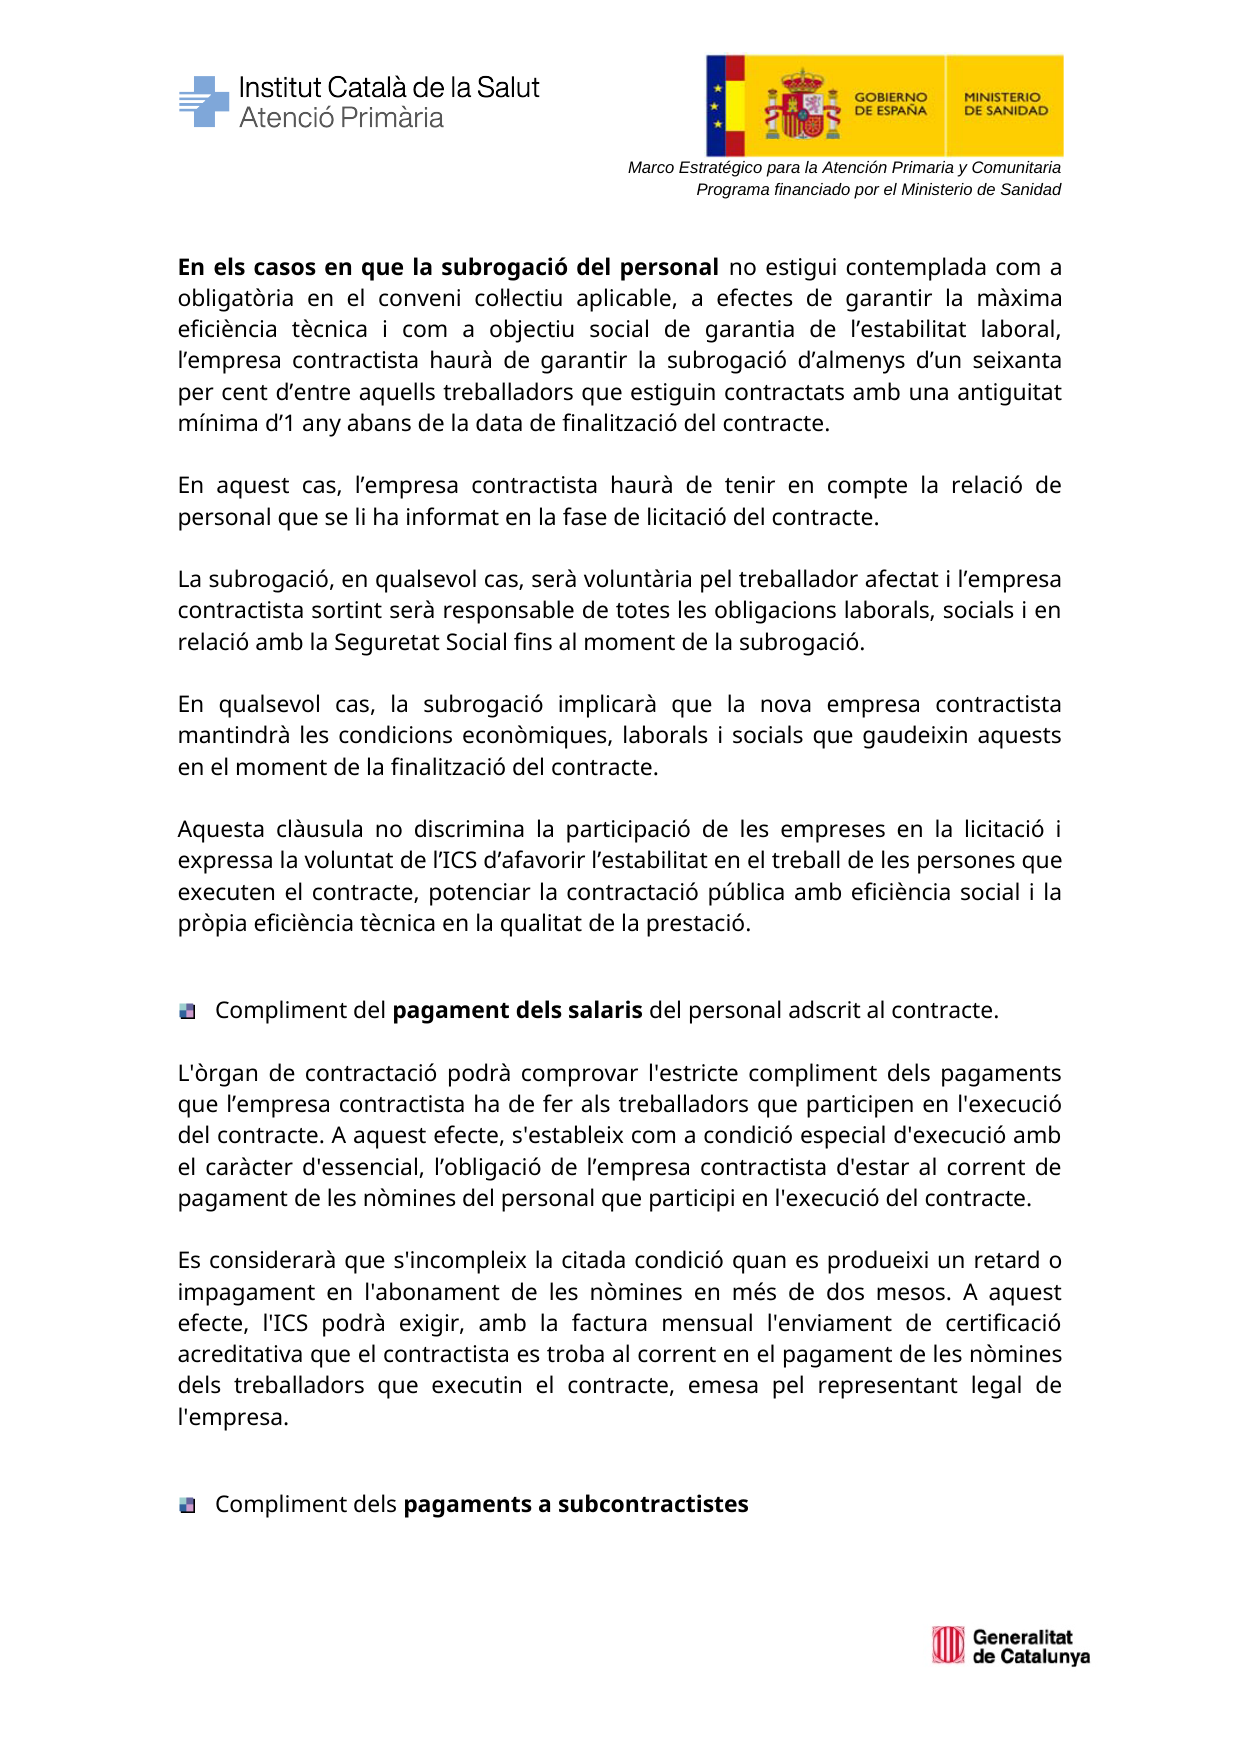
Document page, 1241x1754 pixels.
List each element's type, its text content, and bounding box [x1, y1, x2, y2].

text En aquest cas, l’empresa contractista haurà de tenir en compte la relació de personal que se li ha informat en la fase de licitació del contracte. [177, 469, 1063, 532]
list Compliment dels pagaments a subcontractistes [177, 1488, 1063, 1519]
picture [178, 1002, 195, 1019]
text Aquesta clàusula no discrimina la participació de les empreses en la licitació i expressa la voluntat de l’ICS d’afavorir l’estabilitat en el treball de les persones que executen el contracte, potenciar la contractació pública amb eficiència social i la pròpia eficiència tècnica en la qualitat de la prestació. [177, 813, 1063, 938]
list Compliment del pagament dels salaris del personal adscrit al contracte. [177, 994, 1063, 1026]
picture [178, 1496, 195, 1513]
text En els casos en que la subrogació del personal no estigui contemplada com a obligatòria en el conveni col·lectiu aplicable, a efectes de garantir la màxima eficiència tècnica i com a objectiu social de garantia de l’estabilitat laboral, l’empresa contractista haurà de garantir la subrogació d’almenys d’un seixanta per cent d’entre aquells treballadors que estiguin contractats amb una antiguitat mínima d’1 any abans de la data de finalització del contracte. [177, 251, 1063, 438]
text La subrogació, en qualsevol cas, serà voluntària pel treballador afectat i l’empresa contractista sortint serà responsable de totes les obligacions laborals, socials i en relació amb la Seguretat Social fins al moment de la subrogació. [177, 563, 1063, 657]
picture [177, 73, 543, 132]
text L'òrgan de contractació podrà comprovar l'estricte compliment dels pagaments que l’empresa contractista ha de fer als treballadors que participen en l'execució del contracte. A aquest efecte, s'estableix com a condició especial d'execució amb el caràcter d'essencial, l’obligació de l’empresa contractista d'estar al corrent de pagament de les nòmines del personal que participi en l'execució del contracte. [177, 1057, 1063, 1213]
text En qualsevol cas, la subrogació implicarà que la nova empresa contractista mantindrà les condicions econòmiques, laborals i socials que gaudeixin aquests en el moment de la finalització del contracte. [177, 688, 1063, 782]
text Es considerarà que s'incompleix la citada condició quan es produeixi un retard o impagament en l'abonament de les nòmines en més de dos mesos. A aquest efecte, l'ICS podrà exigir, amb la factura mensual l'enviament de certificació acreditativa que el contractista es troba al corrent en el pagament de les nòmines dels treballadors que executin el contracte, emesa pel representant legal de l'empresa. [177, 1244, 1063, 1432]
picture [893, 1619, 1129, 1672]
